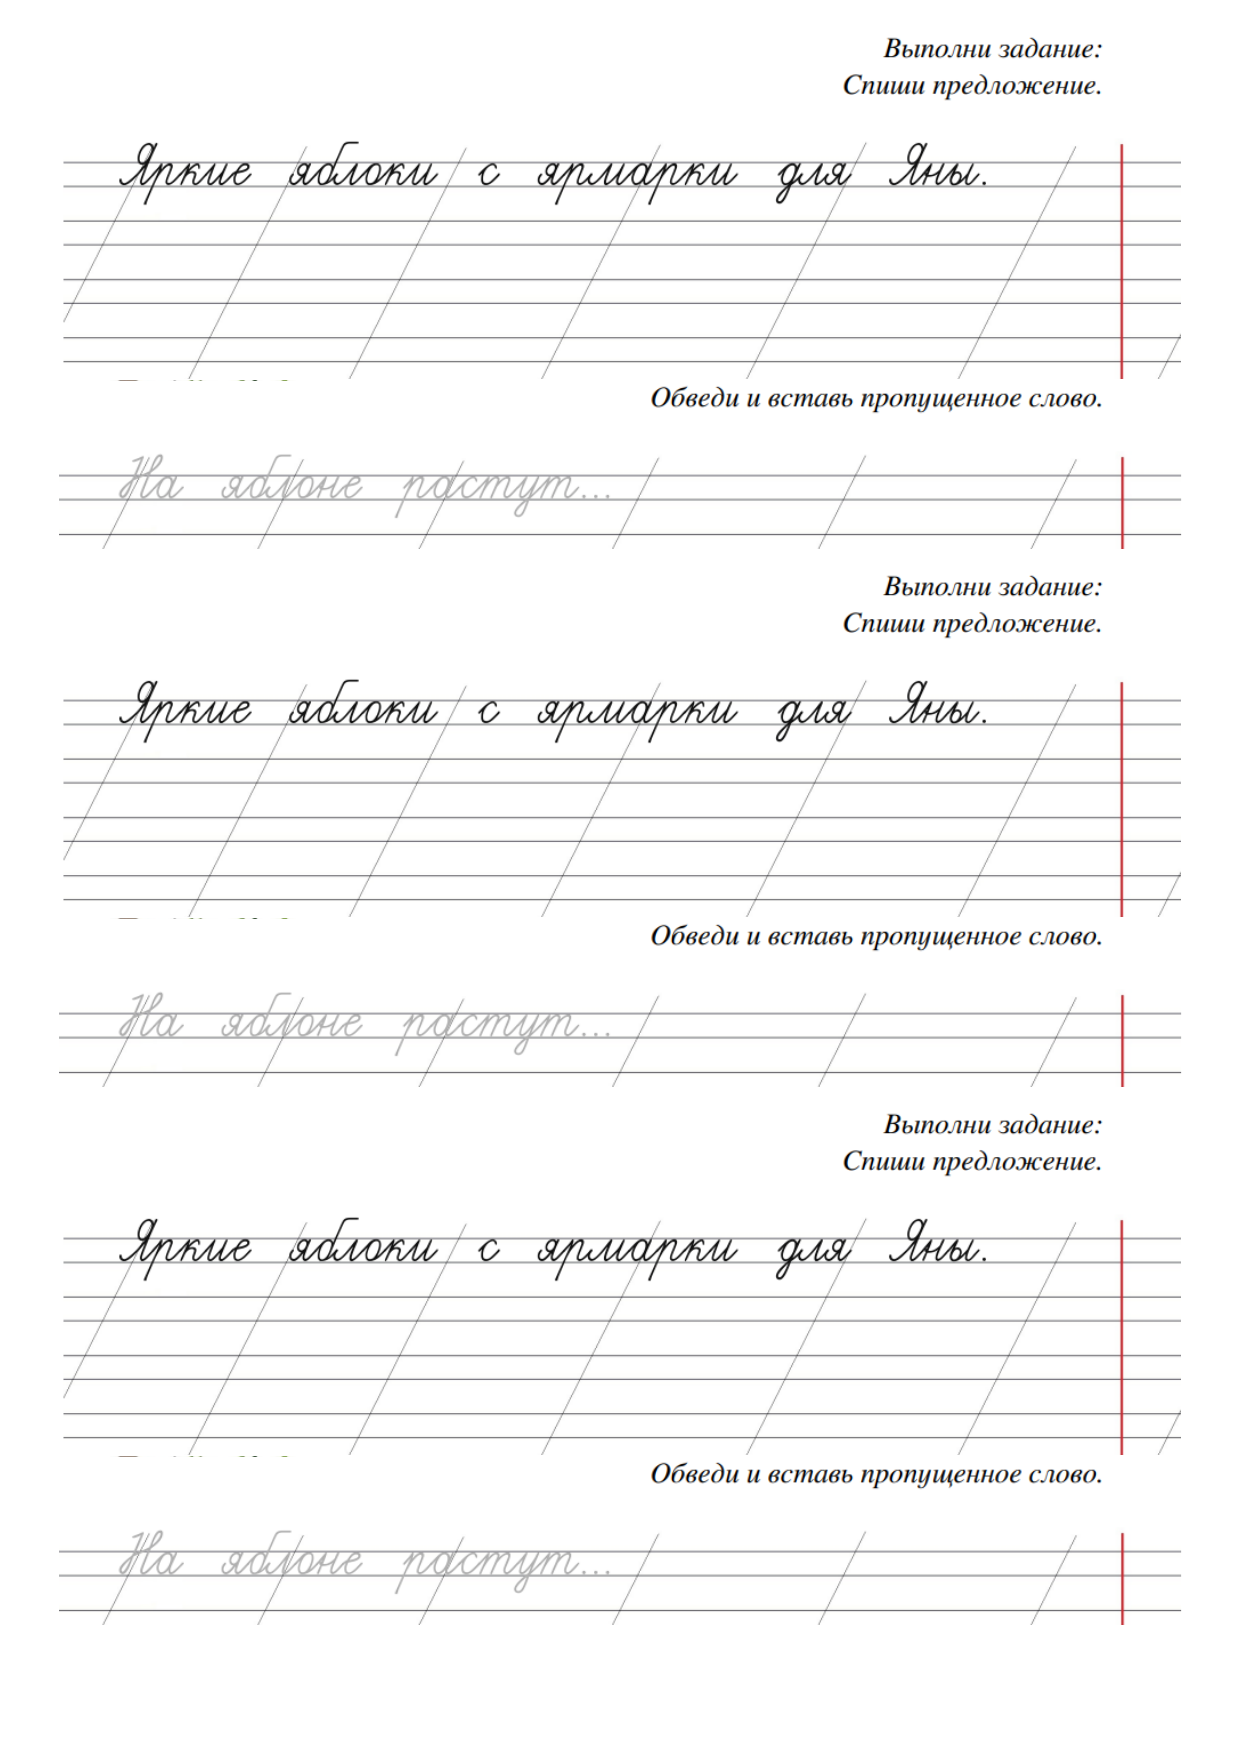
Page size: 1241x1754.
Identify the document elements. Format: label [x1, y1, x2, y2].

picture [59, 918, 1182, 1087]
picture [59, 567, 1181, 917]
picture [59, 1456, 1182, 1625]
picture [59, 1105, 1181, 1455]
picture [59, 29, 1181, 379]
picture [59, 380, 1182, 549]
